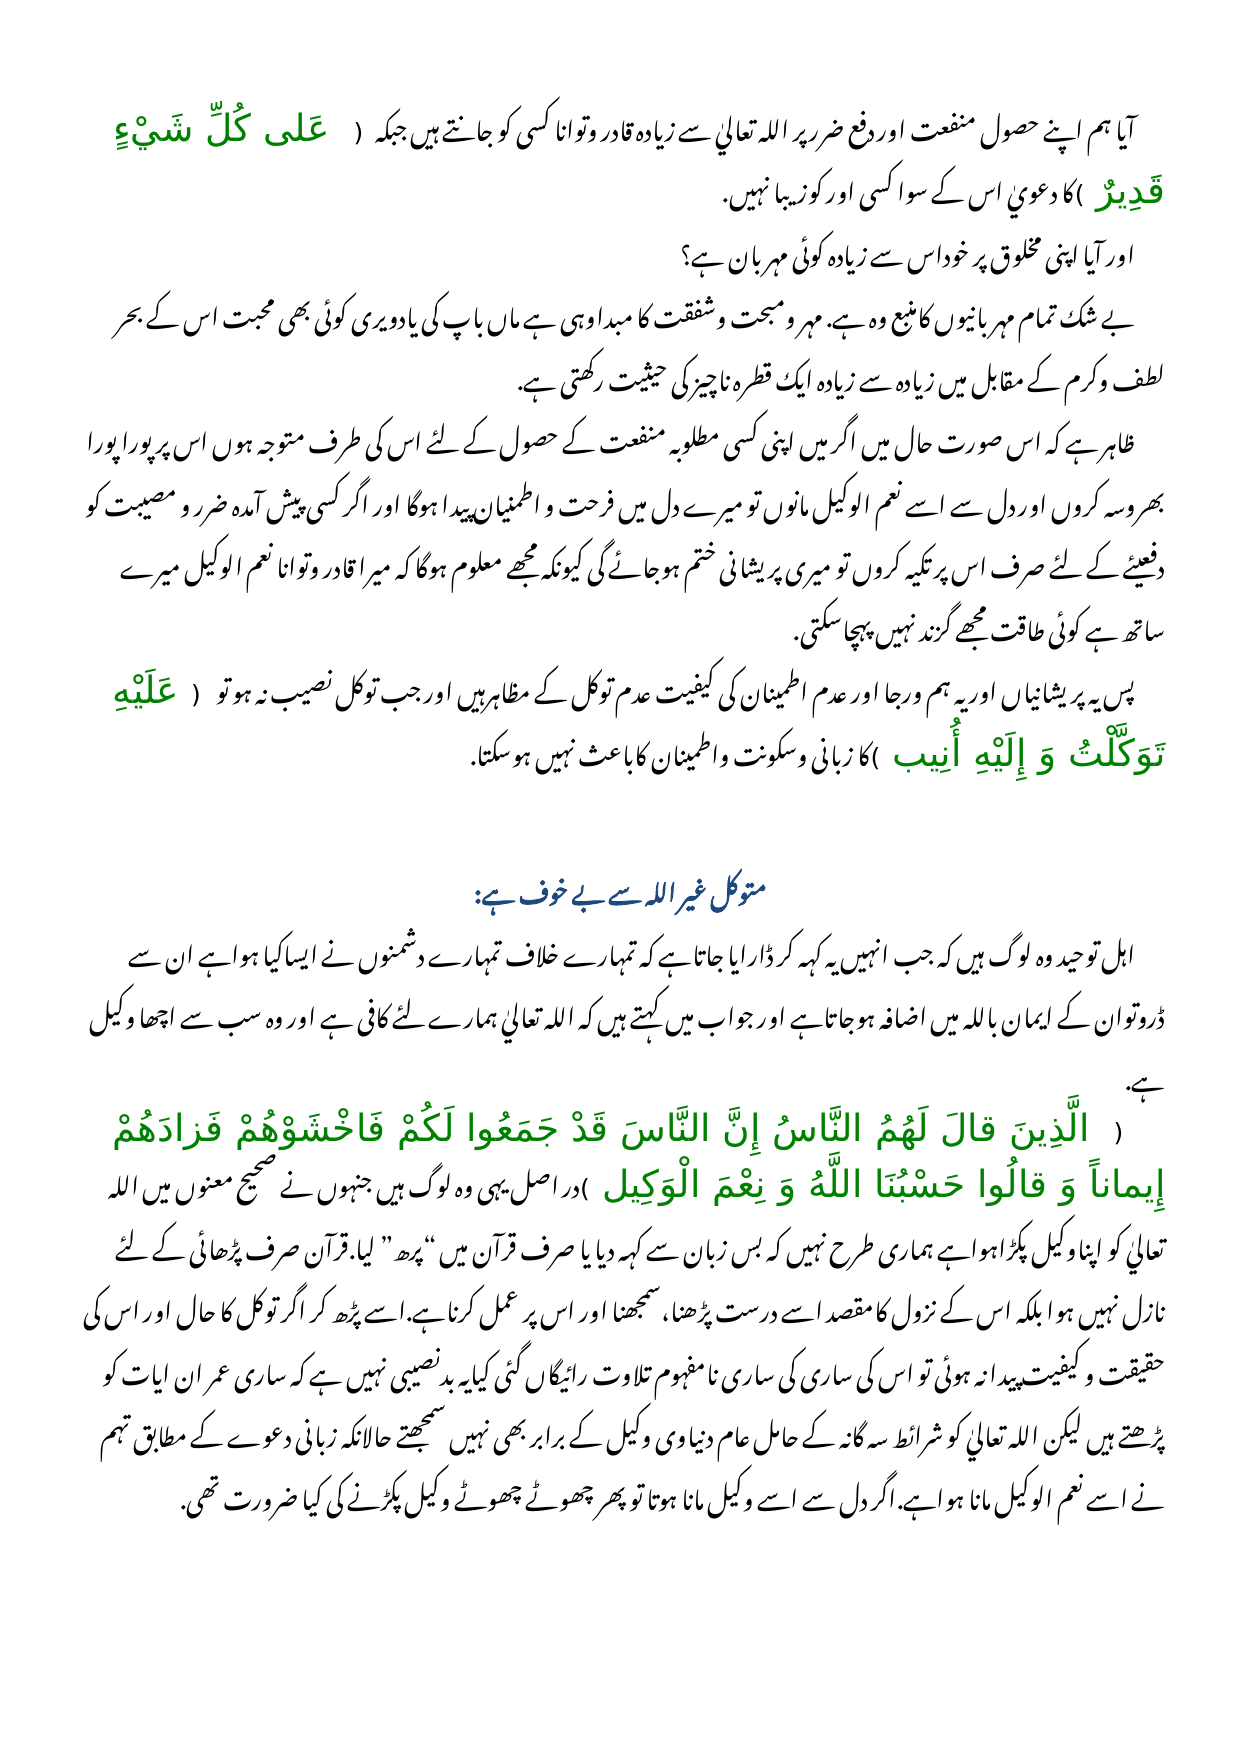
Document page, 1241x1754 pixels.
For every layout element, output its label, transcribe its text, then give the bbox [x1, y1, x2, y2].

text بے شک تمام مہربانیوں کامنبع وہ ہے. مہر ومبحت وشفقت کا مبداوہی ہے ماں باپ کی یادویری کوئی بھی محبت اس کے بحر لطف وکرم کے مقابل میں زیادہ سے زیادہ ایک قطرہ ناچیز کی حیثیت رکھتی ہے. [75, 281, 1165, 406]
text ( الَّذِینَ قالَ لَهُمُ النَّاسُ إِنَّ النَّاسَ قَدْ جَمَعُوا لَكُمْ فَاخْشَوْهُمْ فَزادَهُمْ إِیماناً وَ قالُوا حَسْبُنَا اللَّهُ وَ نِعْمَ الْوَكِیل‏ )در اصل یہی وہ لوگ ہیں جنہوں نے صحیح معنوں میں اللہ تعاليٰ کو اپناوکیل پکڑاہواہے ہماری طرح نہیں کہ بس زبان سے کہہ دیا یا صرف قرآن میں “پرھ” لیا.قرآن صرف پڑھائی کے لئے نازل نہیں ہوا بلکہ اس کے نزول کامقصد اسے درست پڑھنا،سمجھنا اور اس پر عمل کرناہے.اسے پڑھ کر اگر توکل کا حال اور اس کی حقیقت و کیفیت پیدا نہ ہوئی تو اس کی ساری کی ساری نامفہوم تلاوت رائیگاں گئی کیایہ بدنصیبی نہیں ہے کہ ساری عمر ان ایات کو پڑھتے ہیں لیکن اللہ تعاليٰ کو شرائط سہ گانہ کے حامل عام دنیاوی وکیل کے برابر بھی نہیں سمجھتے حالانکہ زبانی دعوے کے مطابق تہم نے اسے نعم الوکیل مانا ہواہے.اگر دل سے اسے وکیل مانا ہوتا تو پھر چھوٹے چھوٹے وکیل پکڑنے کی کیا ضرورت تھی. [75, 1106, 1165, 1525]
text پس یہ پریشانیاں اور یہ ہم ورجا اور عدم اطمینان کی کیفیت عدم توکل کے مظاہرہیں اور جب توکل نصیب نہ ہو تو ( عَلَيْهِ تَوَكَّلْتُ وَ إِلَيْهِ أُنِیب‏ )کا زبانی وسکونت واطمینان کاباعث نہیں ہوسکتا. [75, 656, 1165, 781]
text آیا ہم اپنے حصول منفعت اور دفع ضرر پر اللہ تعاليٰ سے زیادہ قادر وتوانا کسی کو جانتے ہیں جبکہ ( عَلى‏ كُلِّ شَيْ‏ءٍ قَدِیرٌ )کا دعويٰ اس کے سوا کسی اور کوزیبا نہیں. [75, 94, 1165, 219]
subtitle متوکل غیر اللہ سے بے خوف ہے: [75, 856, 1165, 919]
text اور آیا اپنی مخلوق پر خوداس سے زیادہ کوئی مہربان ہے؟ [75, 219, 1165, 281]
text اہل توحید وہ لوگ ہیں کہ جب انہیں یہ کہہ کر ڈارایا جاتاہے کہ تمہارے خلاف تمہارے دشمنوں نے ایساکیا ہواہے ان سے ڈروتوان کے ایمان باللہ میں اضافہ ہوجاتاہے اور جواب میں کہتے ہیں کہ اللہ تعاليٰ ہمارے لئے کافی ہے اور وہ سب سے اچھا وکیل ہے. [75, 919, 1165, 1106]
text ظاہر ہے کہ اس صورت حال میں اگر میں اپنی کسی مطلوبہ منفعت کے حصول کے لئے اس کی طرف متوجہ ہوں اس پر پورا پورا بھروسہ کروں اور دل سے اسے نعم الوکیل مانوں تو میرے دل میں فرحت و اطمنیان پیدا ہوگا اور اگر کسی پیش آمدہ ضرر و مصیبت کو دفعیئے کے لئے صرف اس پر تکیہ کروں تو میری پریشانی ختم ہوجائے گی کیونکہ مجھے معلوم ہوگا کہ میرا قادر وتوانا نعم الوکیل میرے ساتھ ہے کوئی طاقت مجھے گزند نہیں پہچاسکتی. [75, 406, 1165, 656]
